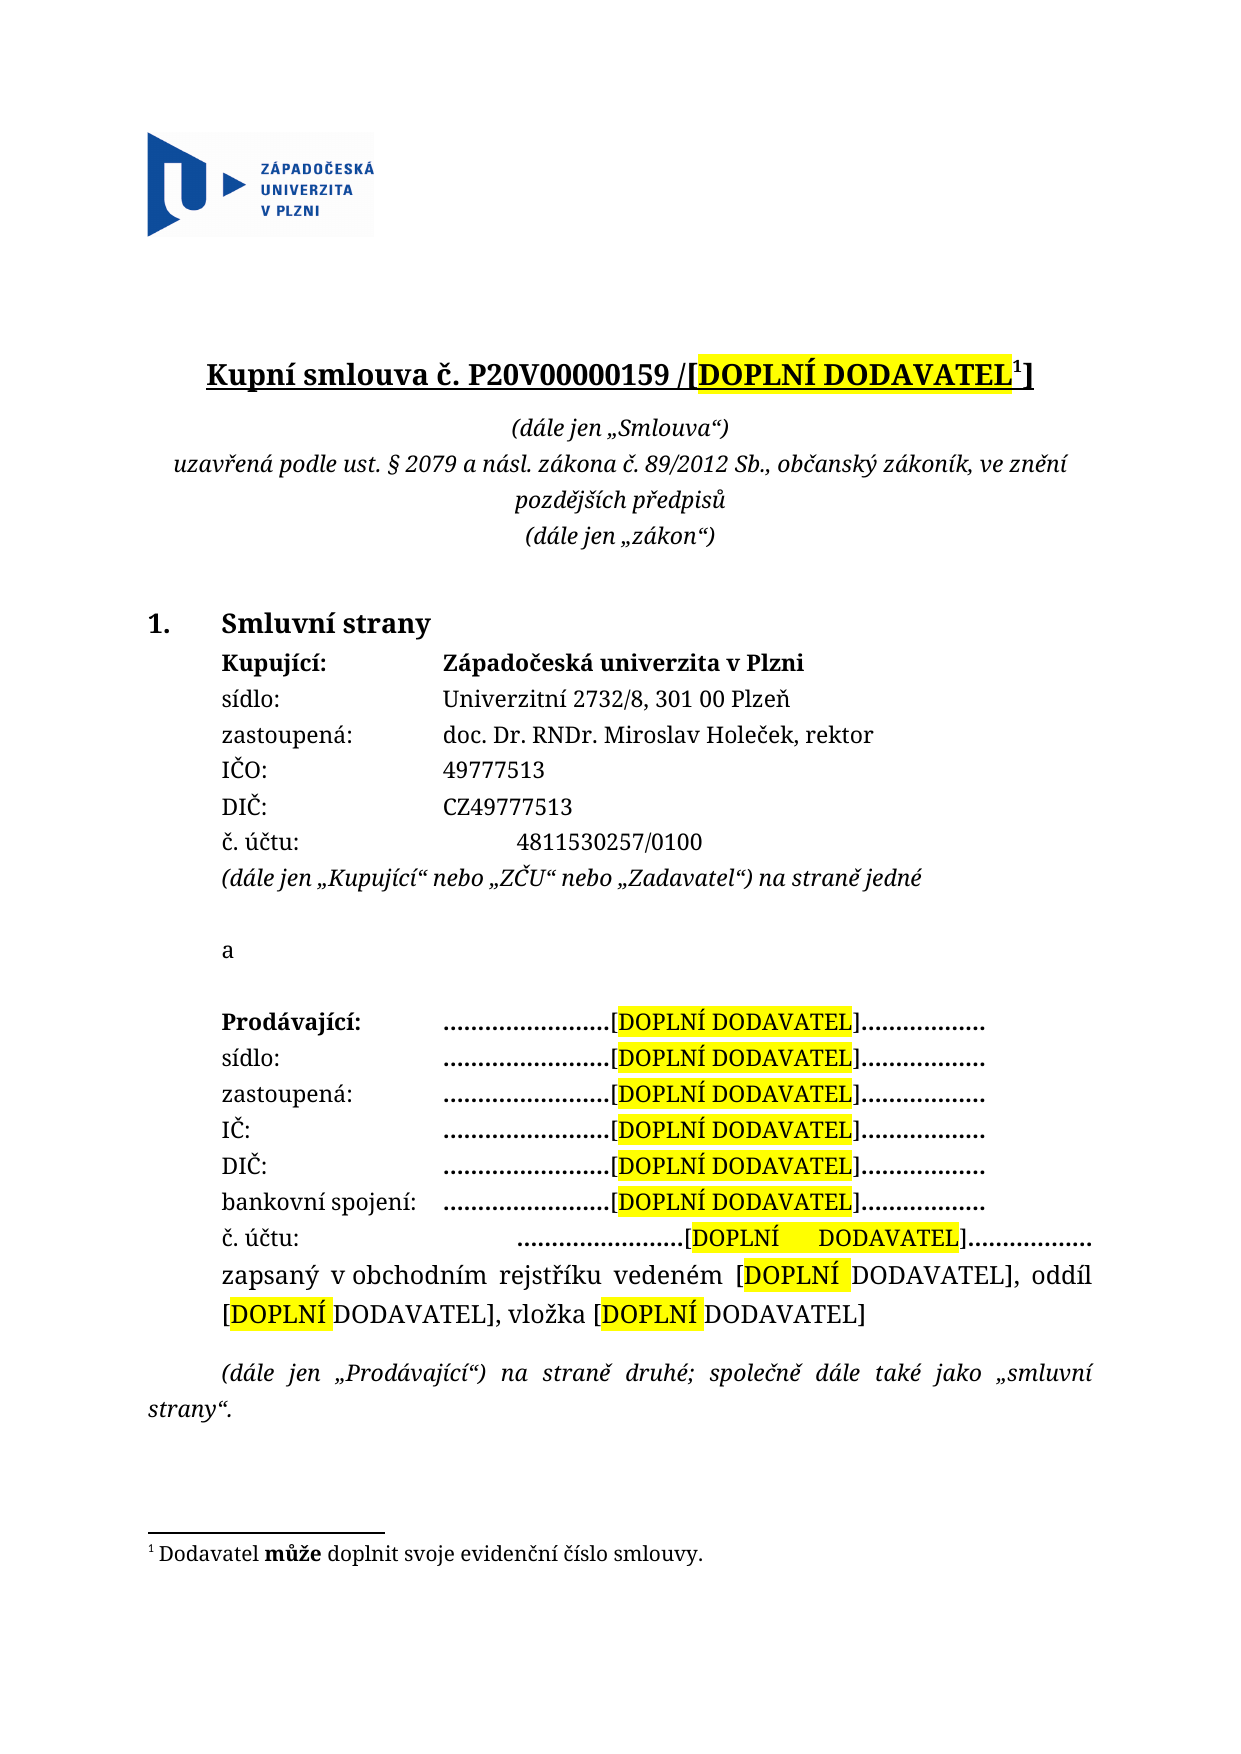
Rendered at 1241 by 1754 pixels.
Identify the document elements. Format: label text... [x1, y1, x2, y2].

text Kupující: Západočeská univerzita v Plzni [221, 647, 1093, 678]
text (dále jen „Prodávající“) na straně druhé; společně dále také jako „smluvní strany“. [148, 1357, 1093, 1424]
text Kupní smlouva č. P20V00000159 /[DOPLNÍ DODAVATEL] [1012, 354, 1093, 394]
text zastoupená: ……………………[DOPLNÍ DODAVATEL]……………… [221, 1078, 618, 1109]
text zastoupená: ……………………[DOPLNÍ DODAVATEL]……………… [852, 1078, 1093, 1109]
text IČ: ……………………[DOPLNÍ DODAVATEL]……………… [852, 1114, 1093, 1145]
text č. účtu: ……………………[DOPLNÍ DODAVATEL]……………… zapsaný v obchodním rejstříku vedeném [DOPLNÍ DODAVATEL], oddíl [DOPLNÍ DODAVATEL], vložka [DOPLNÍ DODAVATEL] [221, 1222, 1093, 1331]
text uzavřená podle ust. § 2079 a násl. zákona č. 89/2012 Sb., občanský zákoník, ve znění pozdějších předpisů [148, 448, 1093, 515]
text sídlo: Univerzitní 2732/8, 301 00 Plzeň [221, 683, 1093, 714]
text DIČ: CZ49777513 [221, 790, 1093, 822]
text (dále jen „Kupující“ nebo „ZČU“ nebo „Zadavatel“) na straně jedné [221, 862, 1093, 893]
text Prodávající: ……………………[DOPLNÍ DODAVATEL]……………… [852, 1006, 1093, 1037]
picture [147, 132, 374, 237]
text a [221, 934, 1093, 965]
text 1. Smluvní strany [148, 604, 1093, 641]
text IČ: ……………………[DOPLNÍ DODAVATEL]……………… [221, 1114, 618, 1145]
text sídlo: ……………………[DOPLNÍ DODAVATEL]……………… [221, 1042, 618, 1073]
text (dále jen „Smlouva“) [148, 412, 1093, 443]
text DIČ: ……………………[DOPLNÍ DODAVATEL]……………… [221, 1150, 618, 1181]
text zastoupená: doc. Dr. RNDr. Miroslav Holeček, rektor [221, 718, 1093, 750]
text bankovní spojení: ……………………[DOPLNÍ DODAVATEL]……………… [852, 1186, 1093, 1217]
text IČO: 49777513 [221, 754, 1093, 786]
text Prodávající: ……………………[DOPLNÍ DODAVATEL]……………… [148, 1006, 618, 1037]
text sídlo: ……………………[DOPLNÍ DODAVATEL]……………… [852, 1042, 1093, 1073]
text DIČ: ……………………[DOPLNÍ DODAVATEL]……………… [852, 1150, 1093, 1181]
text (dále jen „zákon“) [148, 520, 1093, 551]
text bankovní spojení: ……………………[DOPLNÍ DODAVATEL]……………… [148, 1186, 618, 1217]
text Kupní smlouva č. P20V00000159 /[DOPLNÍ DODAVATEL] [148, 354, 698, 394]
text č. účtu: 4811530257/0100 [221, 826, 1093, 858]
